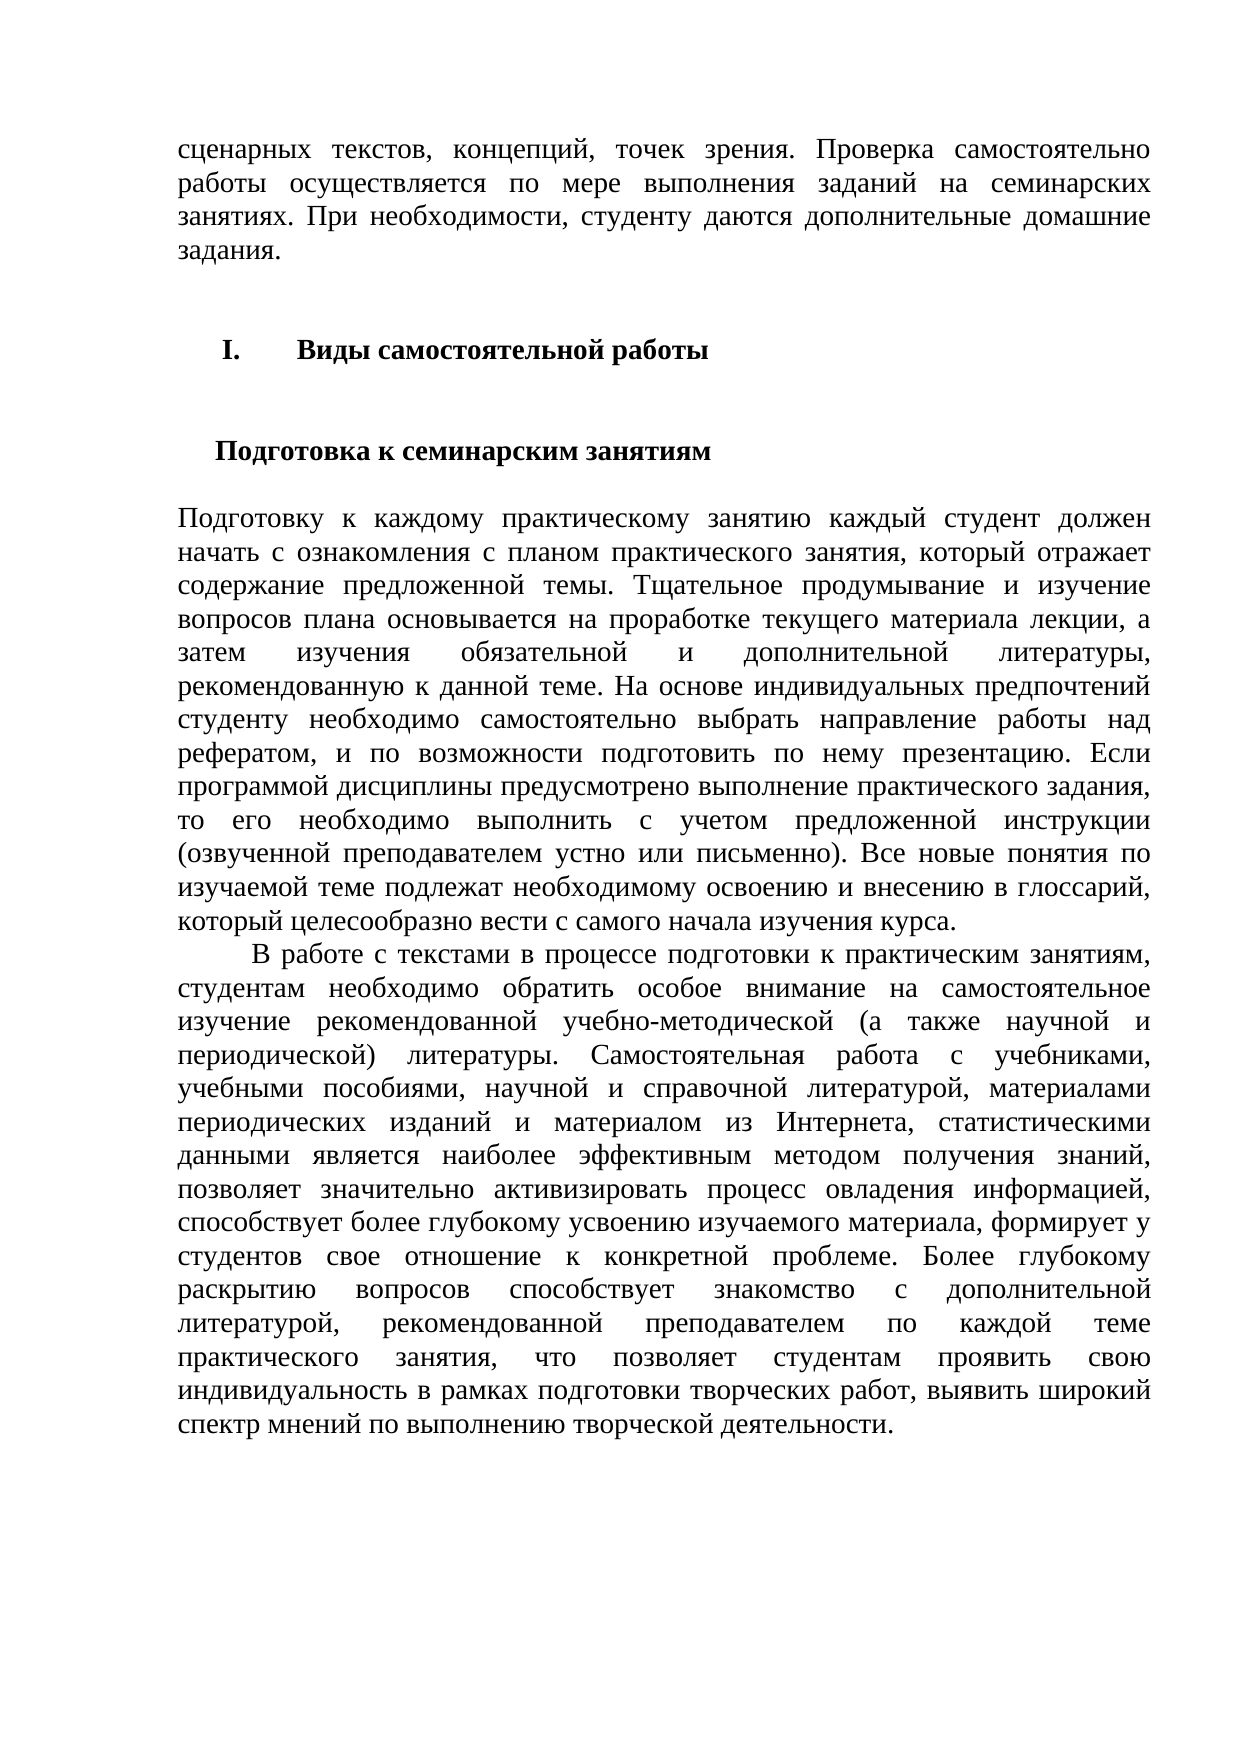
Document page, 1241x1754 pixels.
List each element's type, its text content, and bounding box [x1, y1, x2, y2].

text Подготовка к семинарским занятиям [215, 433, 1152, 467]
text В работе с текстами в процессе подготовки к практическим занятиям, студентам необходимо обратить особое внимание на самостоятельное изучение рекомендованной учебно-методической (а также научной и периодической) литературы. Самостоятельная работа с учебниками, учебными пособиями, научной и справочной литературой, материалами периодических изданий и материалом из Интернета, статистическими данными является наиболее эффективным методом получения знаний, позволяет значительно активизировать процесс овладения информацией, способствует более глубокому усвоению изучаемого материала, формирует у студентов свое отношение к конкретной проблеме. Более глубокому раскрытию вопросов способствует знакомство с дополнительной литературой, рекомендованной преподавателем по каждой теме практического занятия, что позволяет студентам проявить свою индивидуальность в рамках подготовки творческих работ, выявить широкий спектр мнений по выполнению творческой деятельности. [177, 936, 1152, 1439]
text Подготовку к каждому практическому занятию каждый студент должен начать с ознакомления с планом практического занятия, который отражает содержание предложенной темы. Тщательное продумывание и изучение вопросов плана основывается на проработке текущего материала лекции, а затем изучения обязательной и дополнительной литературы, рекомендованную к данной теме. На основе индивидуальных предпочтений студенту необходимо самостоятельно выбрать направление работы над рефератом, и по возможности подготовить по нему презентацию. Если программой дисциплины предусмотрено выполнение практического задания, то его необходимо выполнить с учетом предложенной инструкции (озвученной преподавателем устно или письменно). Все новые понятия по изучаемой теме подлежат необходимому освоению и внесению в глоссарий, который целесообразно вести с самого начала изучения курса. [177, 500, 1152, 936]
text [177, 131, 1152, 265]
list Виды самостоятельной работы [222, 332, 1152, 366]
